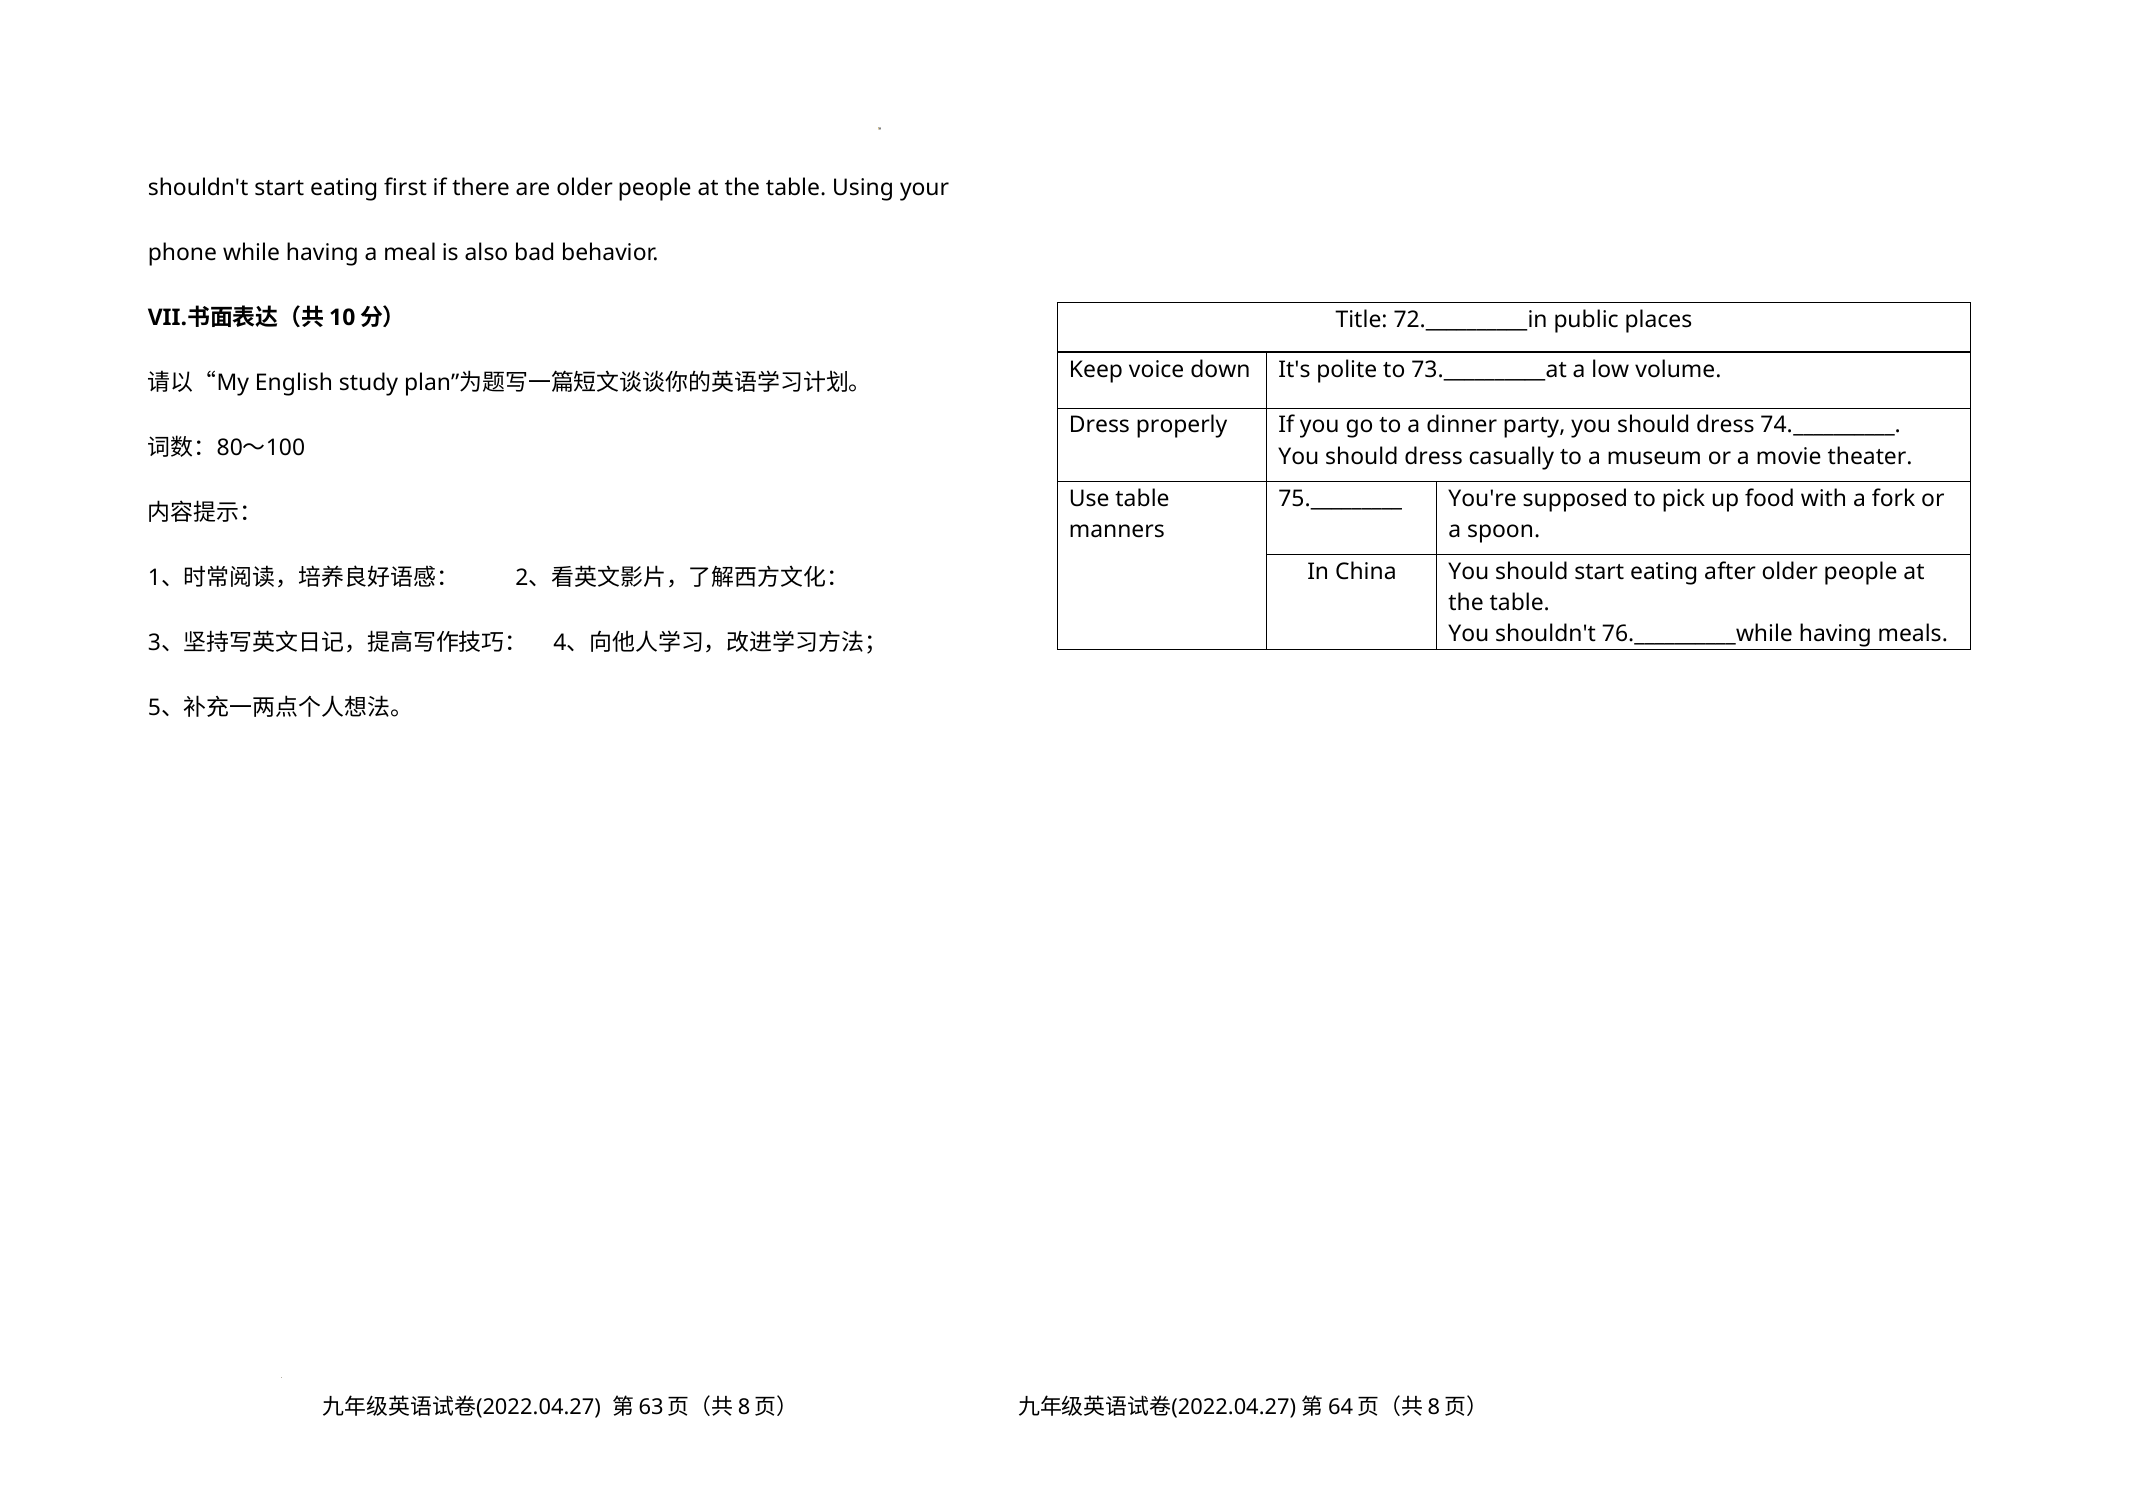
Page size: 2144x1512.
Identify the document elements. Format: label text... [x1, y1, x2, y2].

table_cell If you go to a dinner party, you should dress 74.__________. You should dress casually to a museum or a movie theater. [1267, 409, 1970, 481]
table_cell In China [1267, 555, 1436, 649]
table_cell Use table manners [1058, 482, 1266, 649]
table_cell Dress properly [1058, 409, 1266, 481]
table_cell Keep voice down [1058, 353, 1266, 407]
table_cell It's polite to 73.__________at a low volume. [1267, 353, 1970, 407]
text 3、坚持写英文日记，提高写作技巧： 4、向他人学习，改进学习方法； [148, 608, 1002, 673]
text 1、时常阅读，培养良好语感： 2、看英文影片，了解西方文化： [148, 543, 1002, 608]
table_header Title: 72.__________in public places [1058, 303, 1970, 351]
text VII.书面表达（共10分） [148, 283, 1002, 348]
text 内容提示： [148, 478, 1002, 543]
text 5、补充一两点个人想法。 [148, 673, 1002, 738]
text 词数：80～100 [148, 413, 1002, 478]
table_cell You should start eating after older people at the table. You shouldn't 76.__________while having meals. [1437, 555, 1970, 649]
table_cell 75._________ [1267, 482, 1436, 554]
text 请以“My English study plan”为题写一篇短文谈谈你的英语学习计划。 [148, 348, 1002, 413]
table_cell You're supposed to pick up food with a fork or a spoon. [1437, 482, 1970, 554]
